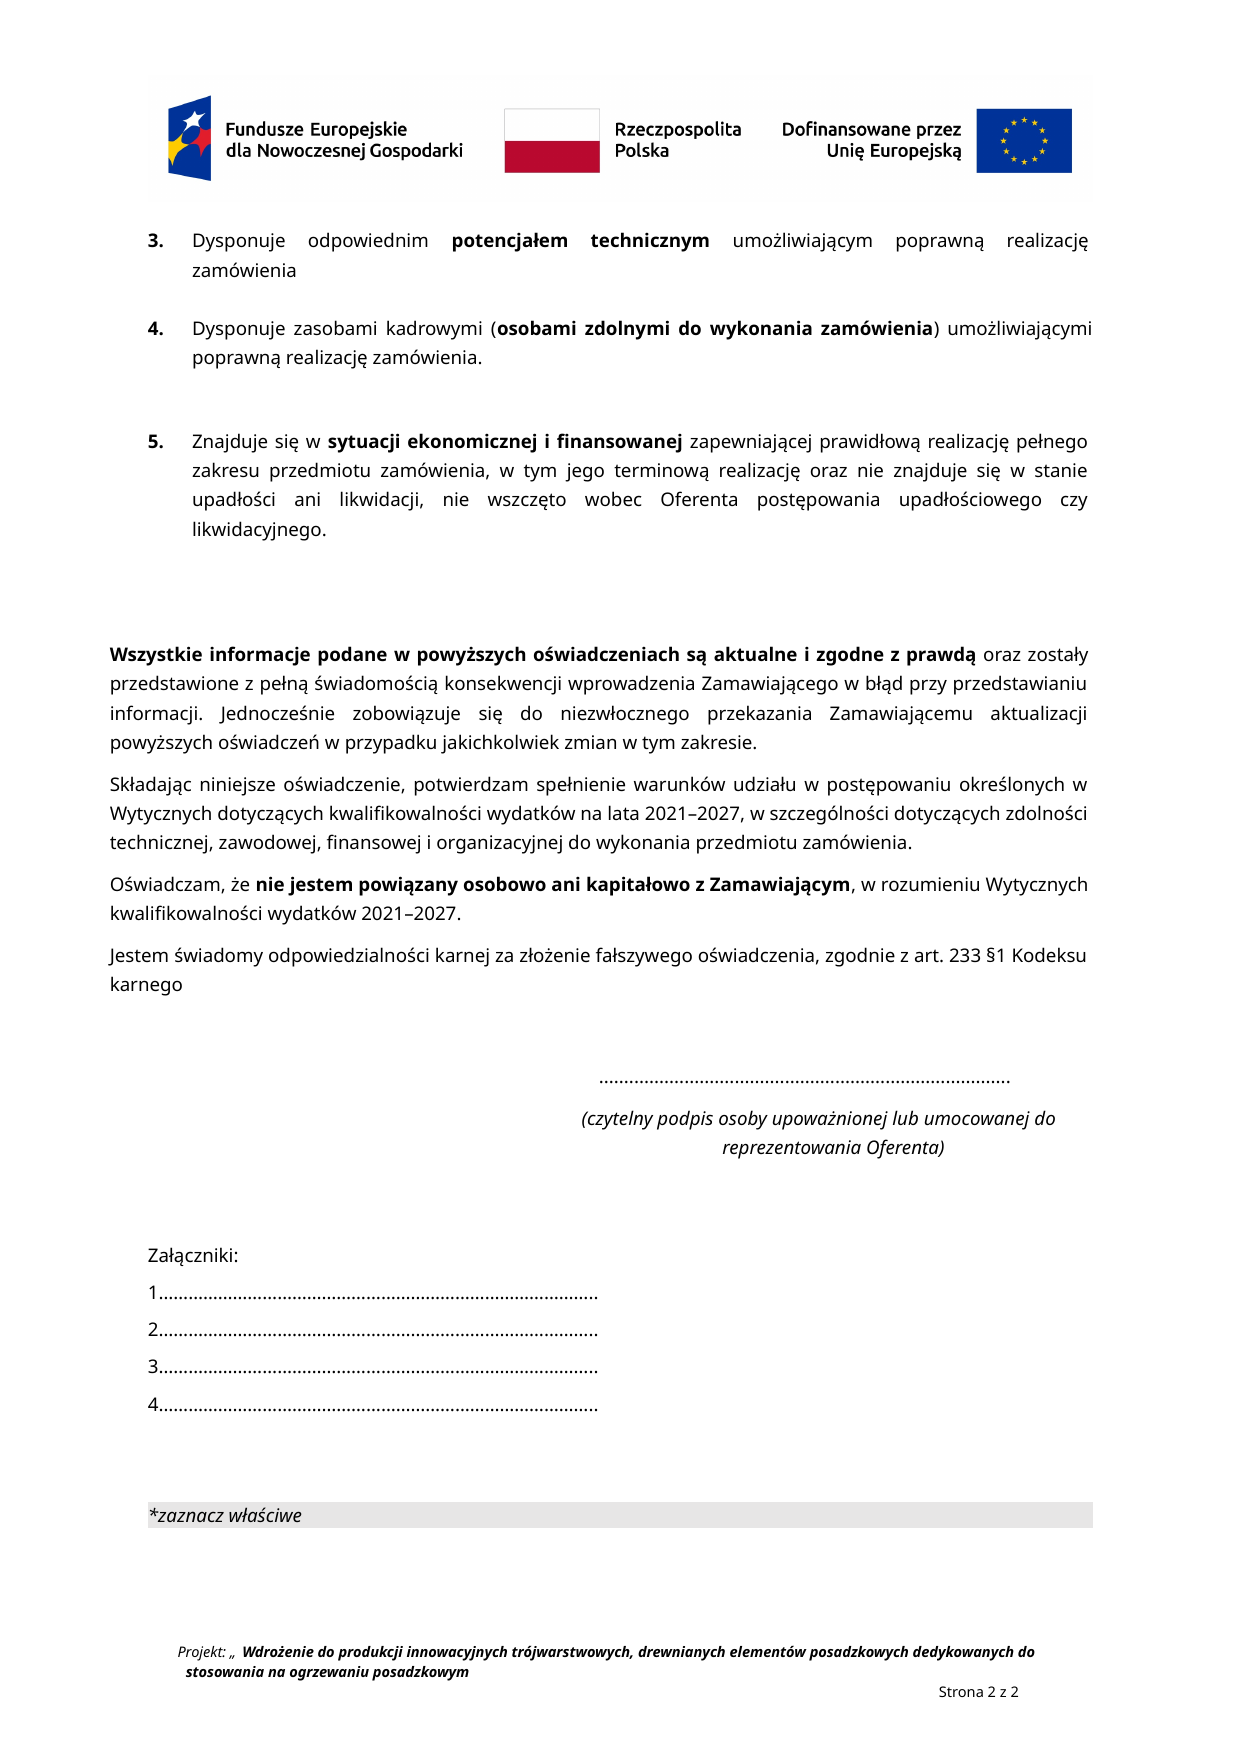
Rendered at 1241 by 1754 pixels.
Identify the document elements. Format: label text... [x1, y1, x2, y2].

text Załączniki: [148, 1242, 1093, 1268]
text Oświadczam, że nie jestem powiązany osobowo ani kapitałowo z Zamawiającym, w rozumieniu Wytycznych kwalifikowalności wydatków 2021–2027. [109, 871, 1088, 926]
text 4…………………………………………………………………………….. [148, 1391, 1093, 1416]
text 2…………………………………………………………………………….. [148, 1317, 1093, 1342]
picture [147, 75, 1093, 202]
text Wszystkie informacje podane w powyższych oświadczeniach są aktualne i zgodne z prawdą oraz zostały przedstawione z pełną świadomością konsekwencji wprowadzenia Zamawiającego w błąd przy przedstawianiu informacji. Jednocześnie zobowiązuje się do niezwłocznego przekazania Zamawiającemu aktualizacji powyższych oświadczeń w przypadku jakichkolwiek zmian w tym zakresie. [109, 641, 1088, 755]
text 1…………………………………………………………………………….. [148, 1279, 1093, 1305]
text .................................................................................. [442, 1063, 1093, 1089]
text *zaznacz właściwe [148, 1502, 1093, 1528]
text (czytelny podpis osoby upoważnionej lub umocowanej do reprezentowania Oferenta) [546, 1105, 1093, 1160]
list Znajduje się w sytuacji ekonomicznej i finansowanej zapewniającej prawidłową realizację pełnego zakresu przedmiotu zamówienia, w tym jego terminową realizację oraz nie znajduje się w stanie upadłości ani likwidacji, nie wszczęto wobec Oferenta postępowania upadłościowego czy likwidacyjnego. [148, 428, 1088, 542]
text 3…………………………………………………………………………….. [148, 1354, 1093, 1379]
text Składając niniejsze oświadczenie, potwierdzam spełnienie warunków udziału w postępowaniu określonych w Wytycznych dotyczących kwalifikowalności wydatków na lata 2021–2027, w szczególności dotyczących zdolności technicznej, zawodowej, finansowej i organizacyjnej do wykonania przedmiotu zamówienia. [109, 771, 1088, 855]
text Jestem świadomy odpowiedzialności karnej za złożenie fałszywego oświadczenia, zgodnie z art. 233 §1 Kodeksu karnego [109, 942, 1088, 997]
list Dysponuje odpowiednim potencjałem technicznym umożliwiającym poprawną realizację zamówienia [148, 228, 1088, 282]
list Dysponuje zasobami kadrowymi (osobami zdolnymi do wykonania zamówienia) umożliwiającymi poprawną realizację zamówienia. [148, 315, 1093, 370]
